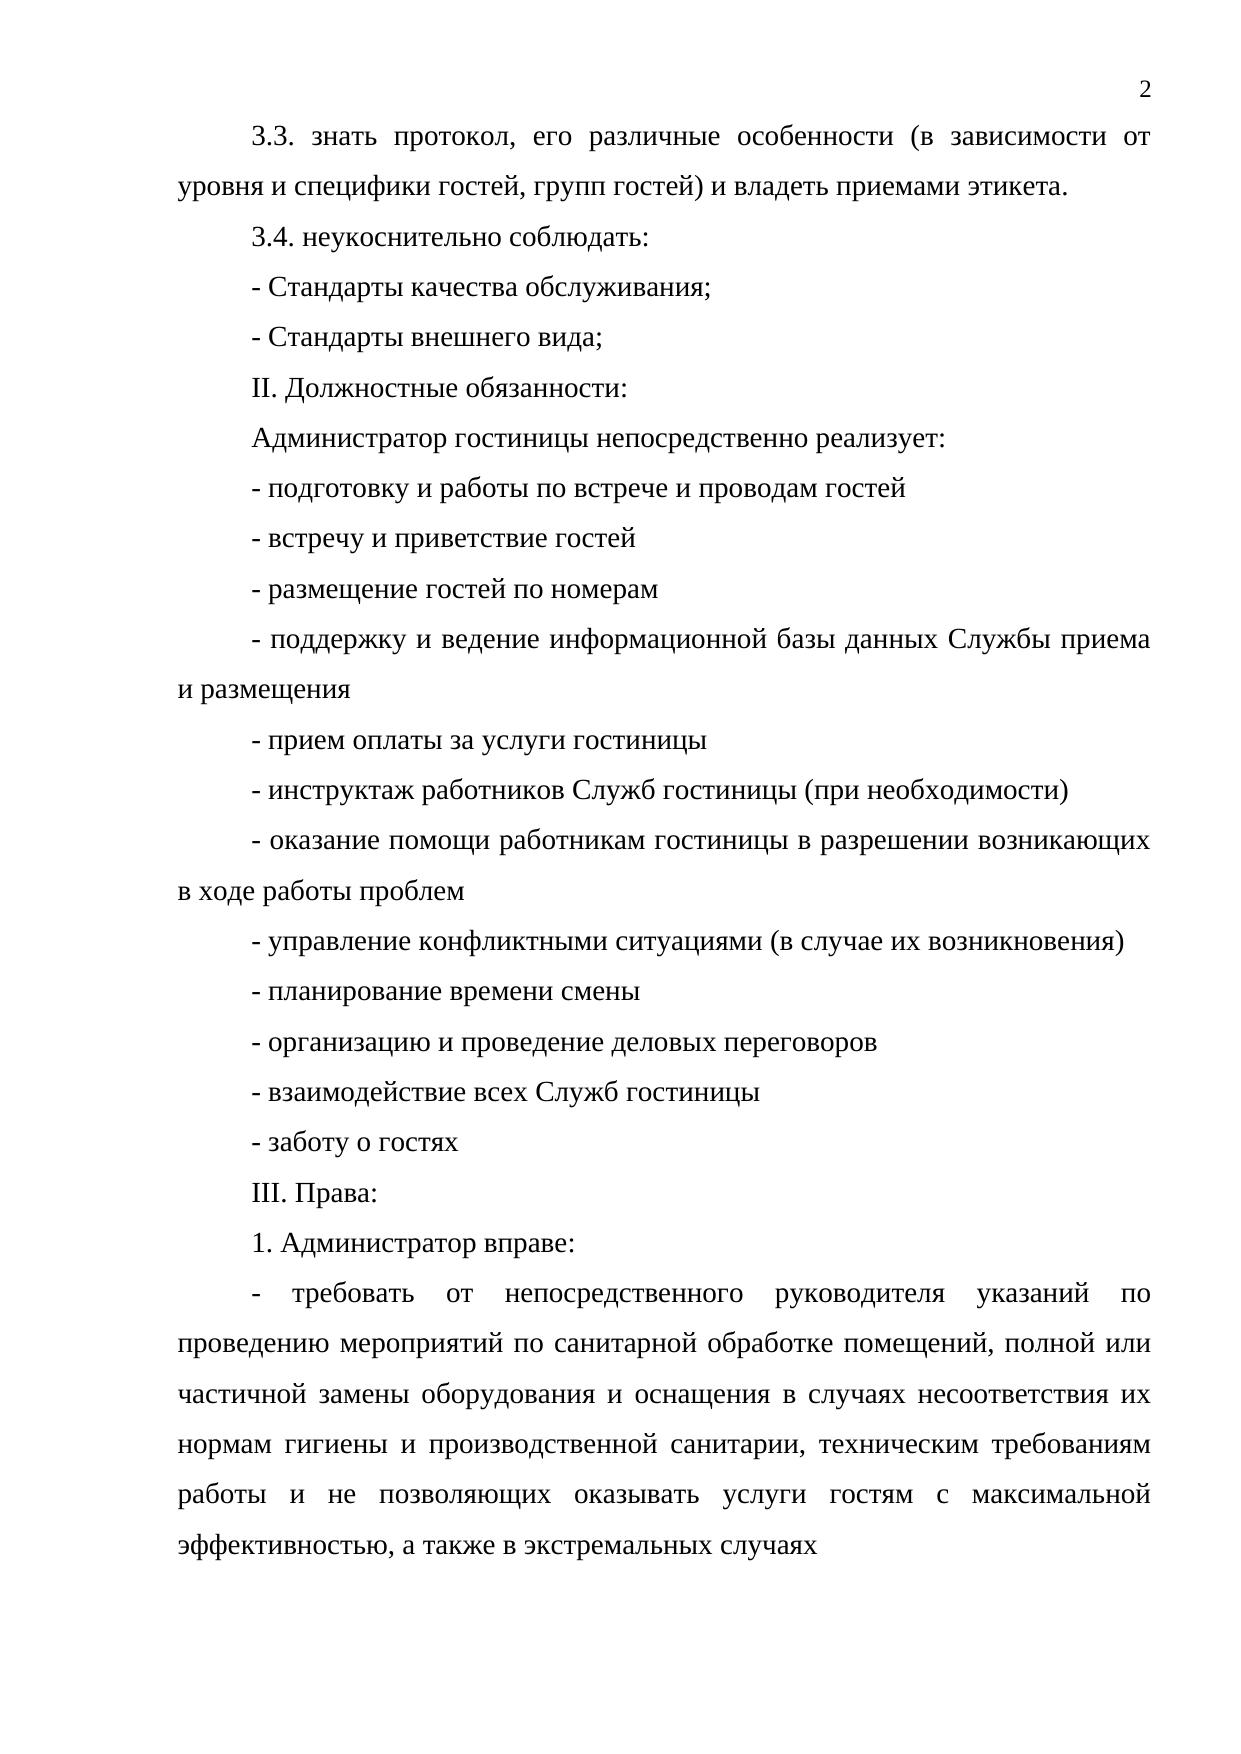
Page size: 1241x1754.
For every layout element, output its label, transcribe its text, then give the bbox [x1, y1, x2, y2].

text - заботу о гостях [177, 1124, 1152, 1158]
text II. Должностные обязанности: [177, 370, 1152, 403]
text - поддержку и ведение информационной базы данных Службы приема и размещения [177, 621, 1152, 705]
text - подготовку и работы по встрече и проводам гостей [177, 470, 1152, 504]
text - требовать от непосредственного руководителя указаний по проведению мероприятий по санитарной обработке помещений, полной или частичной замены оборудования и оснащения в случаях несоответствия их нормам гигиены и производственной санитарии, техническим требованиям работы и не позволяющих оказывать услуги гостям с максимальной эффективностью, а также в экстремальных случаях [177, 1275, 1152, 1560]
text - инструктаж работников Служб гостиницы (при необходимости) [177, 772, 1152, 806]
text 3.3. знать протокол, его различные особенности (в зависимости от уровня и специфики гостей, групп гостей) и владеть приемами этикета. [177, 118, 1152, 202]
text - планирование времени смены [177, 973, 1152, 1007]
text 1. Администратор вправе: [177, 1225, 1152, 1258]
text - управление конфликтными ситуациями (в случае их возникновения) [177, 923, 1152, 957]
text - Стандарты внешнего вида; [177, 319, 1152, 353]
text - встречу и приветствие гостей [177, 521, 1152, 554]
text - организацию и проведение деловых переговоров [177, 1024, 1152, 1057]
text - размещение гостей по номерам [177, 571, 1152, 604]
text - Стандарты качества обслуживания; [177, 269, 1152, 303]
text - прием оплаты за услуги гостиницы [177, 722, 1152, 755]
text - взаимодействие всех Служб гостиницы [177, 1074, 1152, 1108]
text - оказание помощи работникам гостиницы в разрешении возникающих в ходе работы проблем [177, 822, 1152, 906]
text Администратор гостиницы непосредственно реализует: [177, 420, 1152, 453]
text III. Права: [177, 1175, 1152, 1208]
text 3.4. неукоснительно соблюдать: [177, 219, 1152, 252]
